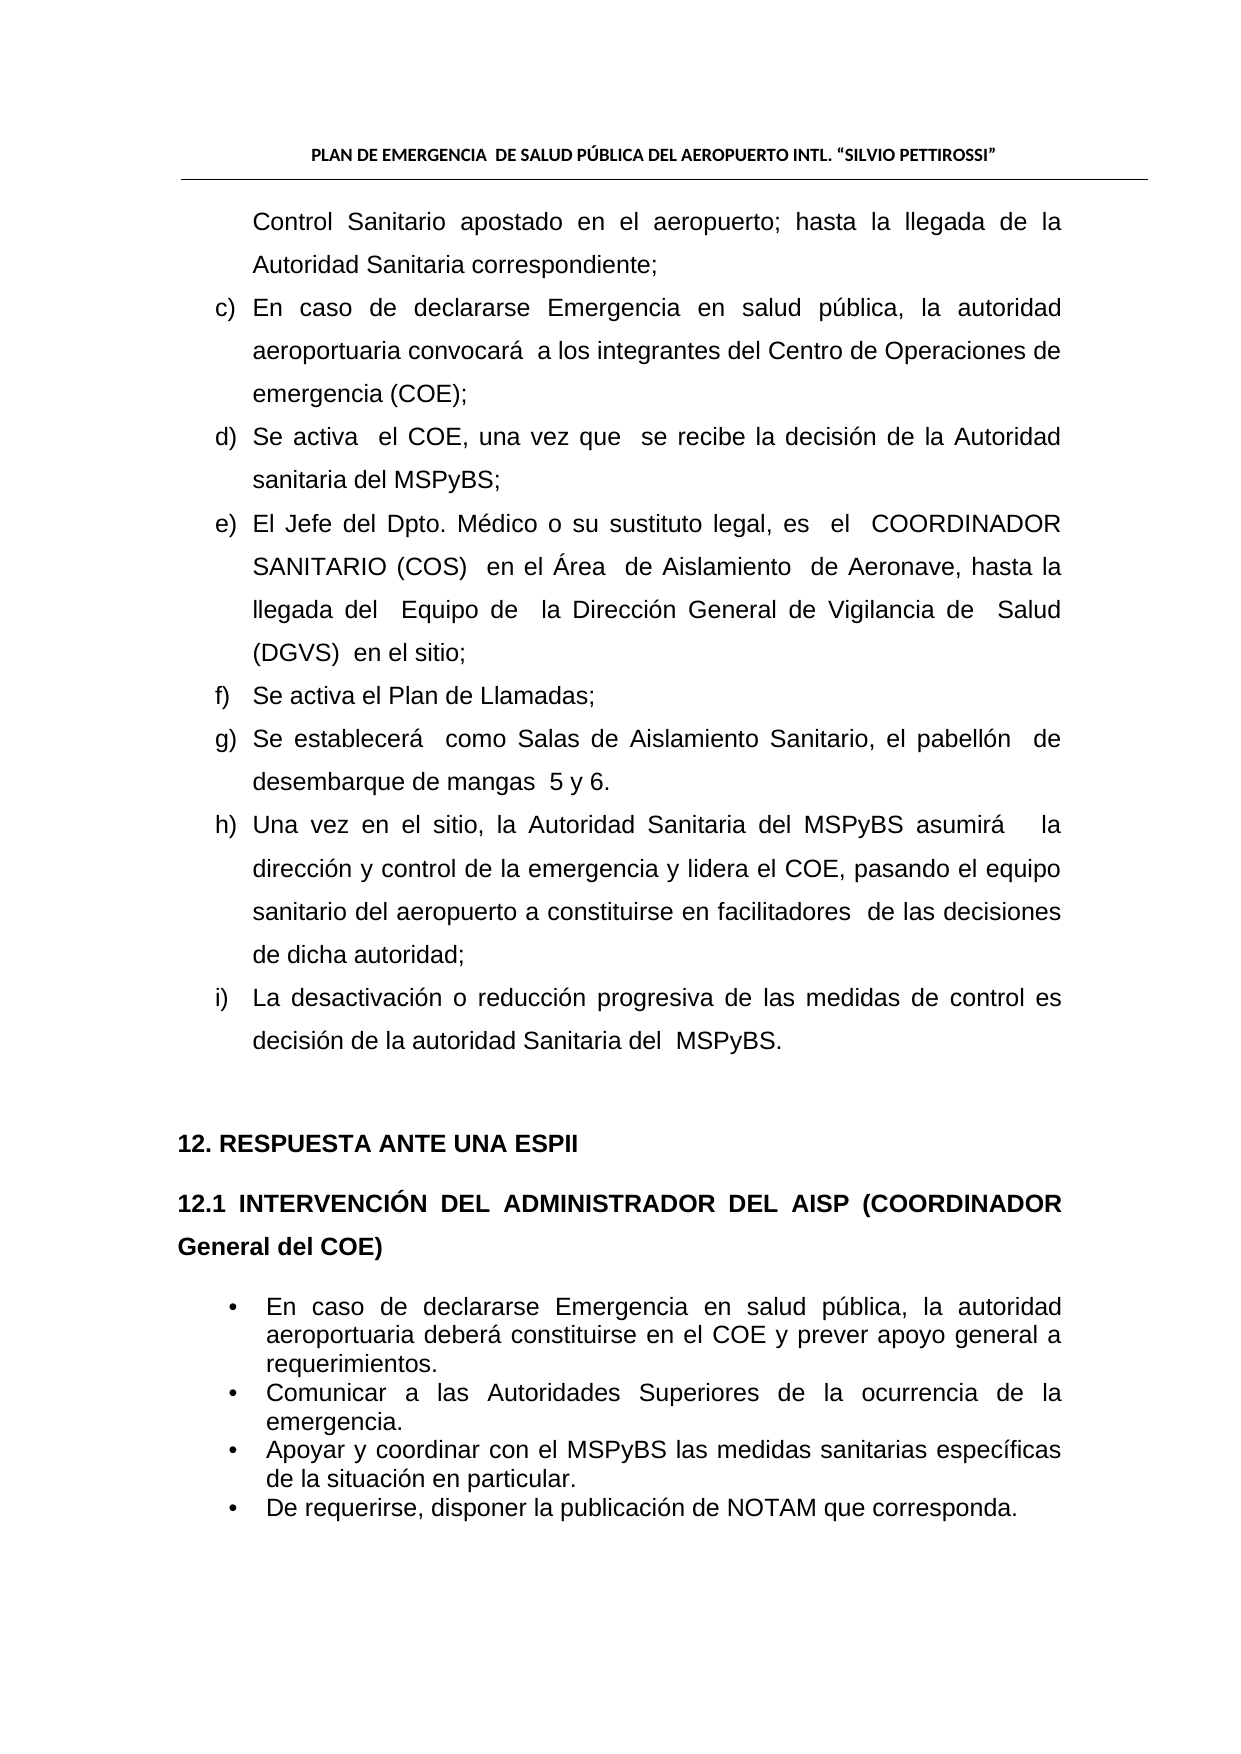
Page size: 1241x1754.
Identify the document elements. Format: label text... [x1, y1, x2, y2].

list Apoyar y coordinar con el MSPyBS las medidas sanitarias específicas de la situación en particular. [228, 1436, 1063, 1493]
list En caso de declararse Emergencia en salud pública, la autoridad aeroportuaria convocará a los integrantes del Centro de Operaciones de emergencia (COE); [215, 293, 1063, 408]
list Comunicar a las Autoridades Superiores de la ocurrencia de la emergencia. [228, 1378, 1063, 1436]
list En caso de declararse Emergencia en salud pública, la autoridad aeroportuaria deberá constituirse en el COE y prever apoyo general a requerimientos. [228, 1292, 1063, 1378]
list Se establecerá como Salas de Aislamiento Sanitario, el pabellón de desembarque de mangas 5 y 6. [215, 724, 1063, 796]
list Se activa el COE, una vez que se recibe la decisión de la Autoridad sanitaria del MSPyBS; [215, 422, 1063, 494]
list De requerirse, disponer la publicación de NOTAM que corresponda. [228, 1493, 1063, 1522]
text 12.1 INTERVENCIÓN DEL ADMINISTRADOR DEL AISP (COORDINADOR General del COE) [177, 1189, 1063, 1261]
list El Jefe del Dpto. Médico o su sustituto legal, es el COORDINADOR SANITARIO (COS) en el Área de Aislamiento de Aeronave, hasta la llegada del Equipo de la Dirección General de Vigilancia de Salud (DGVS) en el sitio; [215, 509, 1063, 667]
list Se activa el Plan de Llamadas; [215, 681, 1063, 710]
list Una vez en el sitio, la Autoridad Sanitaria del MSPyBS asumirá la dirección y control de la emergencia y lidera el COE, pasando el equipo sanitario del aeropuerto a constituirse en facilitadores de las decisiones de dicha autoridad; [215, 811, 1063, 969]
list La desactivación o reducción progresiva de las medidas de control es decisión de la autoridad Sanitaria del MSPyBS. [215, 983, 1063, 1055]
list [215, 207, 1063, 279]
text 12. RESPUESTA ANTE UNA ESPII [177, 1129, 1063, 1158]
